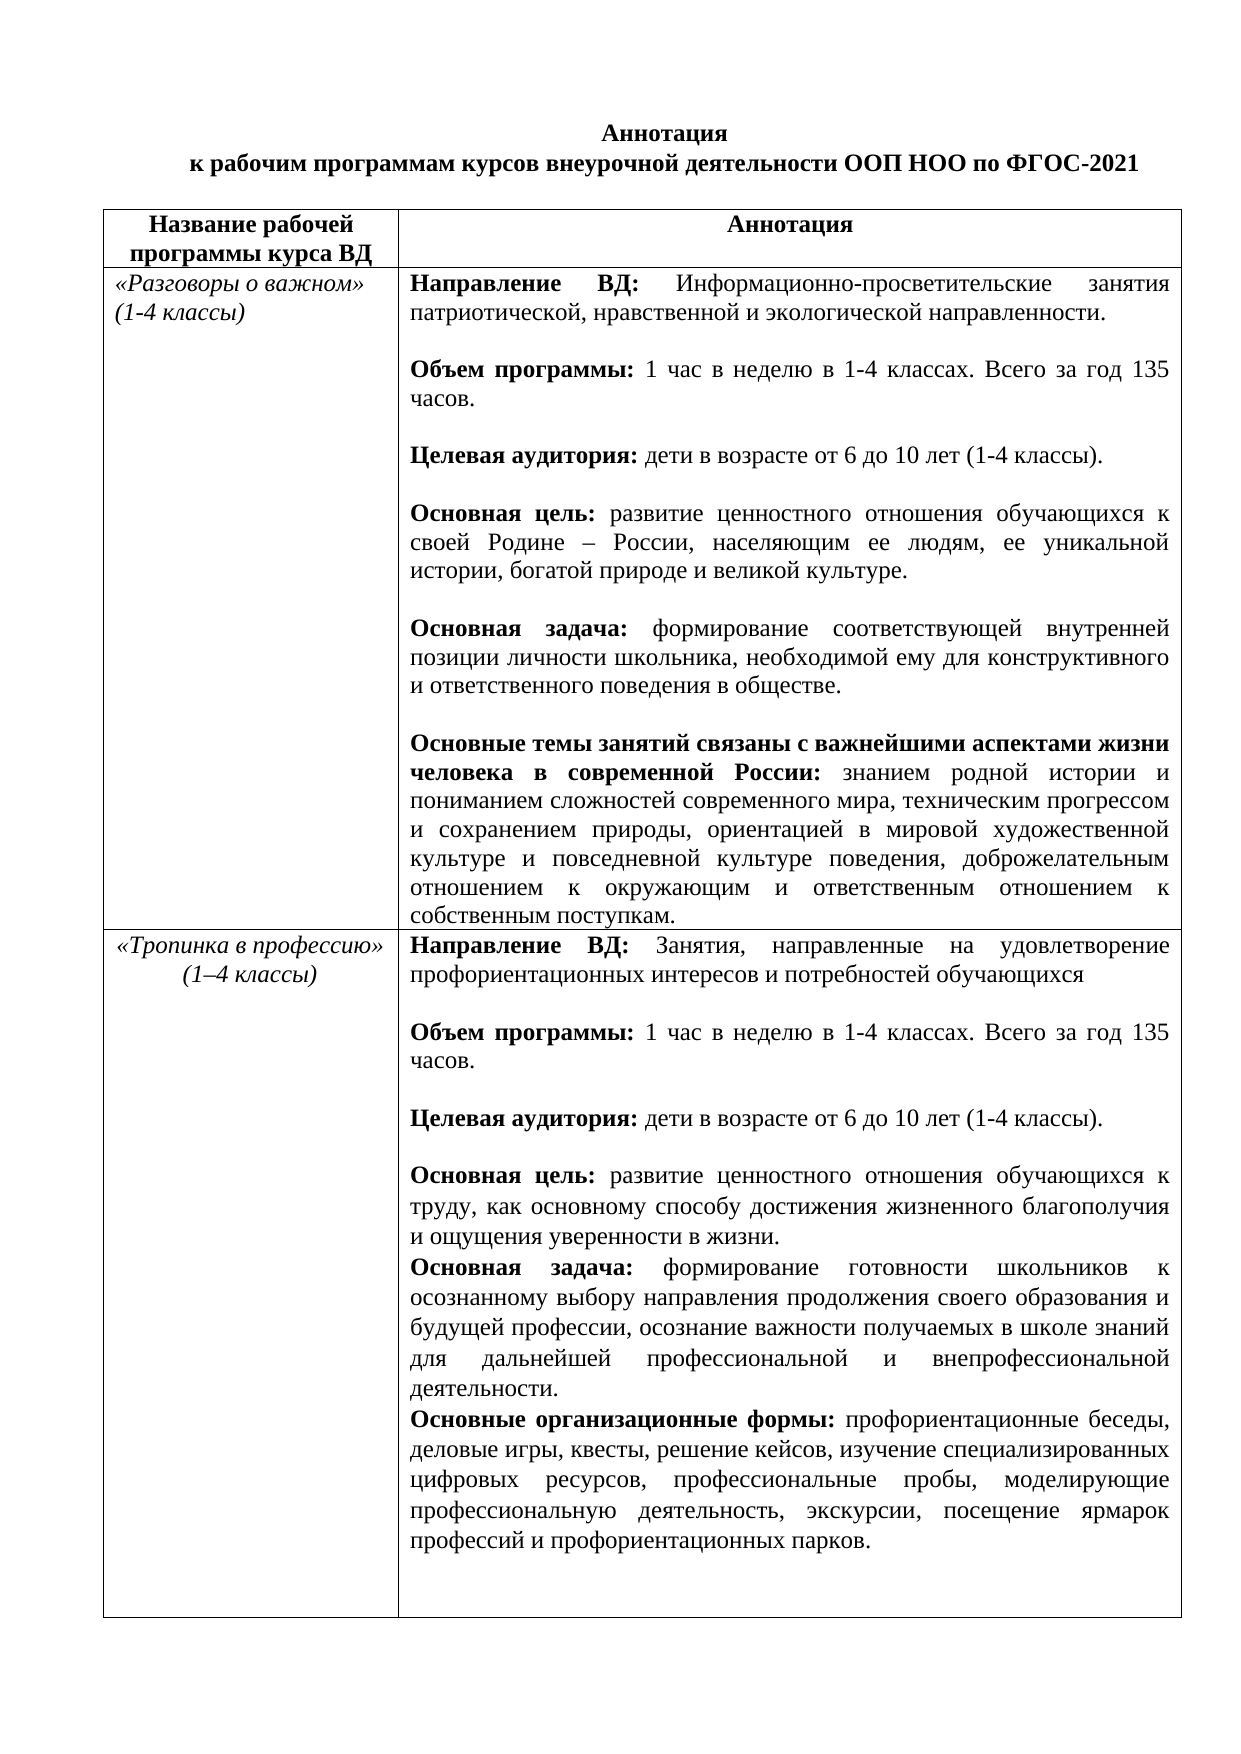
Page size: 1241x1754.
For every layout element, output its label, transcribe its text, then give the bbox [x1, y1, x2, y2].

table_cell «Разговоры о важном» (1-4 классы) [104, 268, 398, 929]
table_header Аннотация [399, 210, 1181, 267]
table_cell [104, 930, 398, 1617]
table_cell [399, 930, 1181, 1617]
text Аннотация [177, 118, 1152, 147]
text к рабочим программам курсов внеурочной деятельности ООП НОО по ФГОС-2021 [177, 148, 1152, 177]
table_header Название рабочей программы курса ВД [104, 210, 398, 267]
table_cell Направление ВД: Информационно-просветительские занятия патриотической, нравственной и экологической направленности. Объем программы: 1 час в неделю в 1-4 классах. Всего за год 135 часов. Целевая аудитория: дети в возрасте от 6 до 10 лет (1-4 классы). Основная цель: развитие ценностного отношения обучающихся к своей Родине – России, населяющим ее людям, ее уникальной истории, богатой природе и великой культуре. Основная задача: формирование соответствующей внутренней позиции личности школьника, необходимой ему для конструктивного и ответственного поведения в обществе. Основные темы занятий связаны с важнейшими аспектами жизни человека в современной России: знанием родной истории и пониманием сложностей современного мира, техническим прогрессом и сохранением природы, ориентацией в мировой художественной культуре и повседневной культуре поведения, доброжелательным отношением к окружающим и ответственным отношением к собственным поступкам. [399, 268, 1181, 929]
